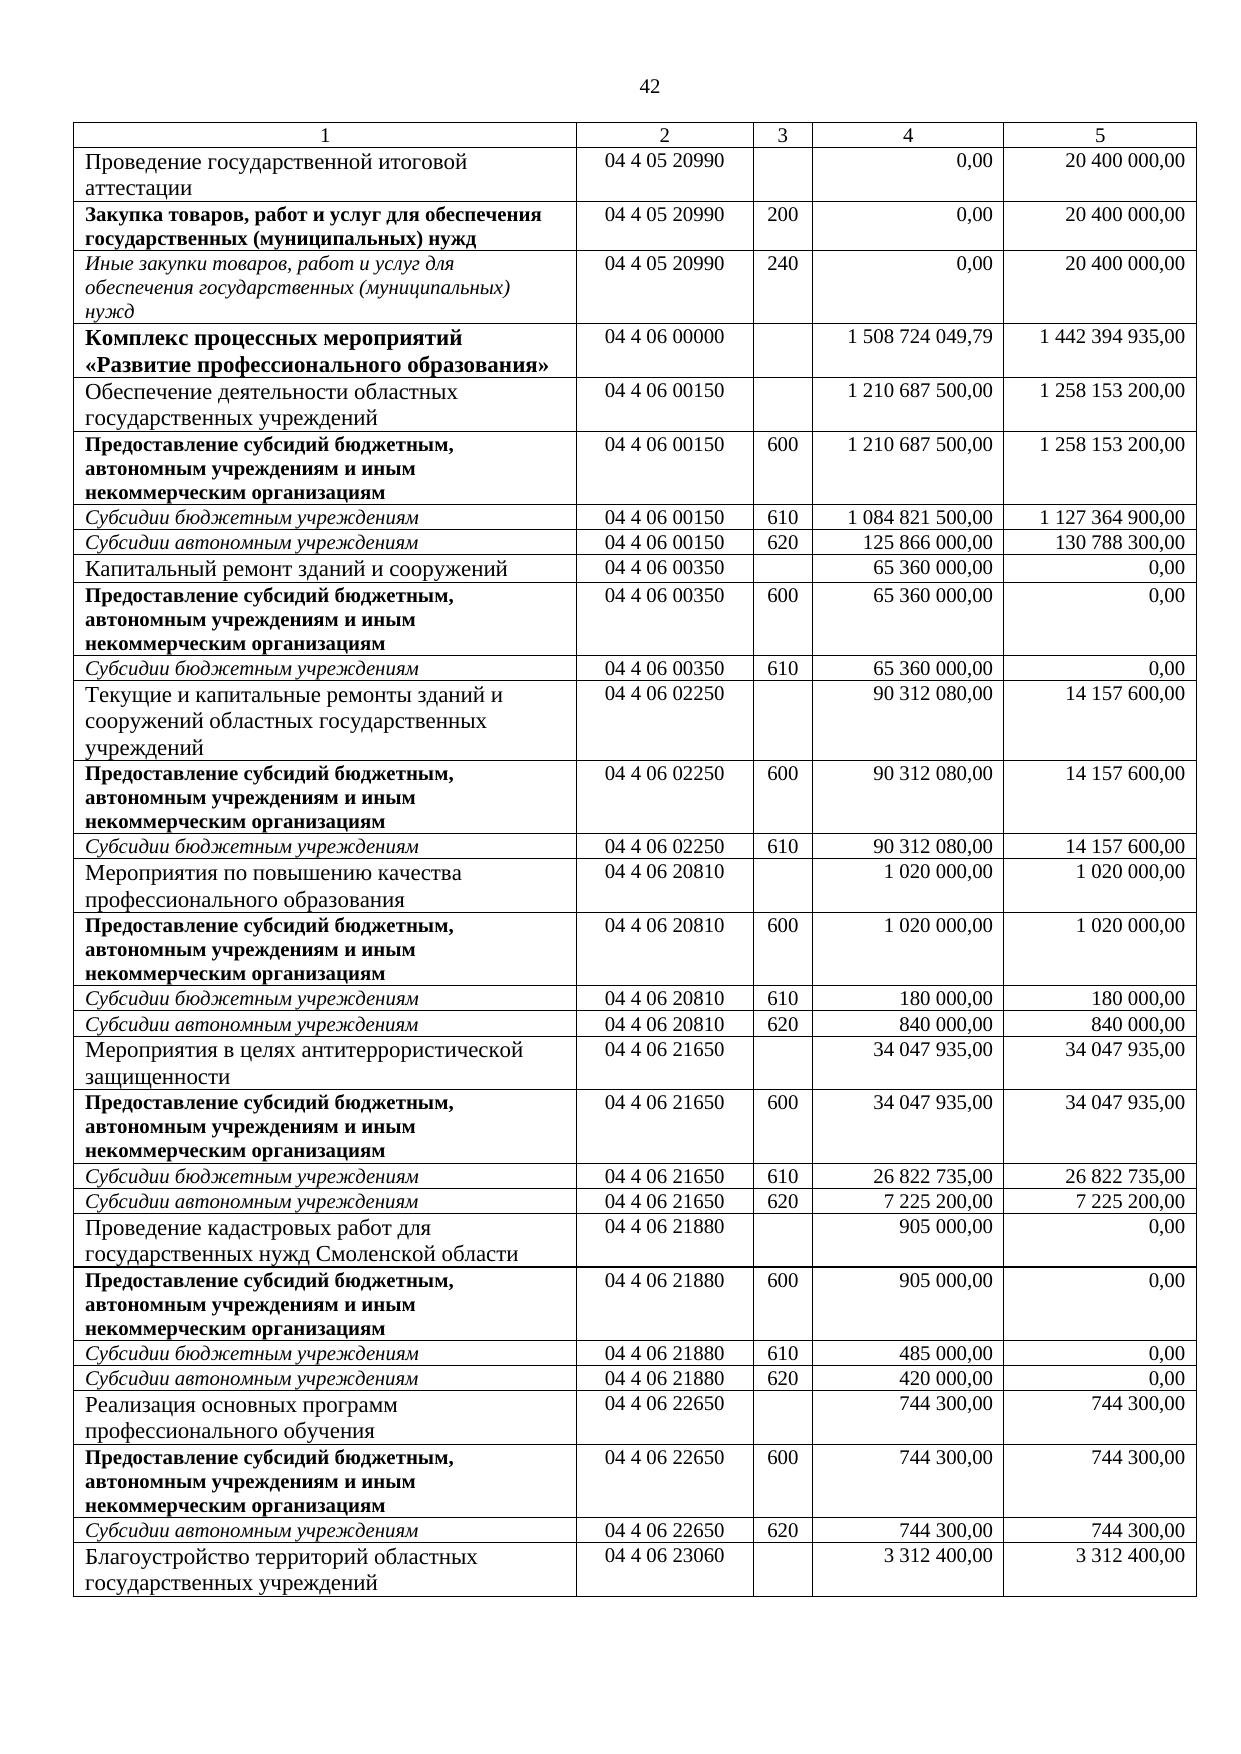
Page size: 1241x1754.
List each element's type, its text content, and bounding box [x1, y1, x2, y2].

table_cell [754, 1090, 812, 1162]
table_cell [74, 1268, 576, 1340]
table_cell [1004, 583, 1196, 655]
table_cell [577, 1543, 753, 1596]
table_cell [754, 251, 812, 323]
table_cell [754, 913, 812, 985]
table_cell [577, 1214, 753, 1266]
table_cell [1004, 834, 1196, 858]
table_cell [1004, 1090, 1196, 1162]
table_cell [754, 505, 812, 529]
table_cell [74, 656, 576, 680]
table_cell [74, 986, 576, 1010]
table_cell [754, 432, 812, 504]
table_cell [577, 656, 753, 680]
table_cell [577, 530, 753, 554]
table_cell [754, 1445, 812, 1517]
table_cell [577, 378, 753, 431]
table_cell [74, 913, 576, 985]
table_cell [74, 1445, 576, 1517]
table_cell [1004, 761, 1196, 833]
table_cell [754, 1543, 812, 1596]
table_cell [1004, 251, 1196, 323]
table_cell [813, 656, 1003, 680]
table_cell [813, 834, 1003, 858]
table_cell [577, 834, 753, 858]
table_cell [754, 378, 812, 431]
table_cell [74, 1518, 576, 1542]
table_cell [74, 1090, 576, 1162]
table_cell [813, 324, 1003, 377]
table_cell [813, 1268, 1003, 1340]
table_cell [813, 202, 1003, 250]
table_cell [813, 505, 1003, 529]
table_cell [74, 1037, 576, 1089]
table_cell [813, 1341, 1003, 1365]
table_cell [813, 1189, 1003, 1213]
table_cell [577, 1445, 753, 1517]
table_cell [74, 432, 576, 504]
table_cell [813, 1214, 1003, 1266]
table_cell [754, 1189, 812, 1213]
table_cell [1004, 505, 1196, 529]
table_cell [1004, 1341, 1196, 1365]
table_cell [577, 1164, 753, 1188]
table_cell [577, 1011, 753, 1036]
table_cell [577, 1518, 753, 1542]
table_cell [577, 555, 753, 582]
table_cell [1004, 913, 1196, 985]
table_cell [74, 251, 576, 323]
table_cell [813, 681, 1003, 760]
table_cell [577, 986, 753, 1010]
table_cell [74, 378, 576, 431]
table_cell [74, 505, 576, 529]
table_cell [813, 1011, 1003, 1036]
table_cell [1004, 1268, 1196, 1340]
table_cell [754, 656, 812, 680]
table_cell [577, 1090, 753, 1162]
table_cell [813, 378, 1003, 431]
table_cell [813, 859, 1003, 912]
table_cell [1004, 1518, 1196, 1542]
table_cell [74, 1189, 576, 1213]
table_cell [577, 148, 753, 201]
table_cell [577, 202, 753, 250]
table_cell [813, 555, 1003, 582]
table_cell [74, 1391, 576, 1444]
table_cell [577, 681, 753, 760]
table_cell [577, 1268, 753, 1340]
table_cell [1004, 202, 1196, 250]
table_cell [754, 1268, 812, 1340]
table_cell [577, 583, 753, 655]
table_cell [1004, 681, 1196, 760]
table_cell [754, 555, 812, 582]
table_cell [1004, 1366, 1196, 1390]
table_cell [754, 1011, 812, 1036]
table_header 5 [1004, 123, 1196, 147]
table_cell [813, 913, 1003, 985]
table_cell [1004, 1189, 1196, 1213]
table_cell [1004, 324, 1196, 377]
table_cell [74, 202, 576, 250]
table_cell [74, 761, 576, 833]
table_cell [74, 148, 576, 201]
table_header 3 [754, 123, 812, 147]
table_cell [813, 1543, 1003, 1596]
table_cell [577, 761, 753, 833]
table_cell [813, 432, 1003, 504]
table_header 2 [577, 123, 753, 147]
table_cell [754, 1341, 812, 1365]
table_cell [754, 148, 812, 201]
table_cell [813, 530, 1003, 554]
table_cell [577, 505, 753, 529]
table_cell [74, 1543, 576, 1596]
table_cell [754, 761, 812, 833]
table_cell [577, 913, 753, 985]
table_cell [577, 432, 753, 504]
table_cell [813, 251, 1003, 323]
table_header 1 [74, 123, 576, 147]
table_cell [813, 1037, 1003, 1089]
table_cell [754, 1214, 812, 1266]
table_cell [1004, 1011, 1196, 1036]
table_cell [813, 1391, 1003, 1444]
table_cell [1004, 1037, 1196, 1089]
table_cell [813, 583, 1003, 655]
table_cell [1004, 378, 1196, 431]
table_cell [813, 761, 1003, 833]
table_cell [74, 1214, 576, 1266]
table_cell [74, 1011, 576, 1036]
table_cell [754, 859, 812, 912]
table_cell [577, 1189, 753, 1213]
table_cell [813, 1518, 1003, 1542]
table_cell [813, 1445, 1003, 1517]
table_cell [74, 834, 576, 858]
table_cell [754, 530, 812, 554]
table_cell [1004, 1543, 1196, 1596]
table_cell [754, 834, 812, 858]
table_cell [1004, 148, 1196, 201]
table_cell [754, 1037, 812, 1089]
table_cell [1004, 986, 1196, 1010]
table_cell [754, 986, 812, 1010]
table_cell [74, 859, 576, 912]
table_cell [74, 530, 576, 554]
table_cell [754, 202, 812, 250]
table_header 4 [813, 123, 1003, 147]
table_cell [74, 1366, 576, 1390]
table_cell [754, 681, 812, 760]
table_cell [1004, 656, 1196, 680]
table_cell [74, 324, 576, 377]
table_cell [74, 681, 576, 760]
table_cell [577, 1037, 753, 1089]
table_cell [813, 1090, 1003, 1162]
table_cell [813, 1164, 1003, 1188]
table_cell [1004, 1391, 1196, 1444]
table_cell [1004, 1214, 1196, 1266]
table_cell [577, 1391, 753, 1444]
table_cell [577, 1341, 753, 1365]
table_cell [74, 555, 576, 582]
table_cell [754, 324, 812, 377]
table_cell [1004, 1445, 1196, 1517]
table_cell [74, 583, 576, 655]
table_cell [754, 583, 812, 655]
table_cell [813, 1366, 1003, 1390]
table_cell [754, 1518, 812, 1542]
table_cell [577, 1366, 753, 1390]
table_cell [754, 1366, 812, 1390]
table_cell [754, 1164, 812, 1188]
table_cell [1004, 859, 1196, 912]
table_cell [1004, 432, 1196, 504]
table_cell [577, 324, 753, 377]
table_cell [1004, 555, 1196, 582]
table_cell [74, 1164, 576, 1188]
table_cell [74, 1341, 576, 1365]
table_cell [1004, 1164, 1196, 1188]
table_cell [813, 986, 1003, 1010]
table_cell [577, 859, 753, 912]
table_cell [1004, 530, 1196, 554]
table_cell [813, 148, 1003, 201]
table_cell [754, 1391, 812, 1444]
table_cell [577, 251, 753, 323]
